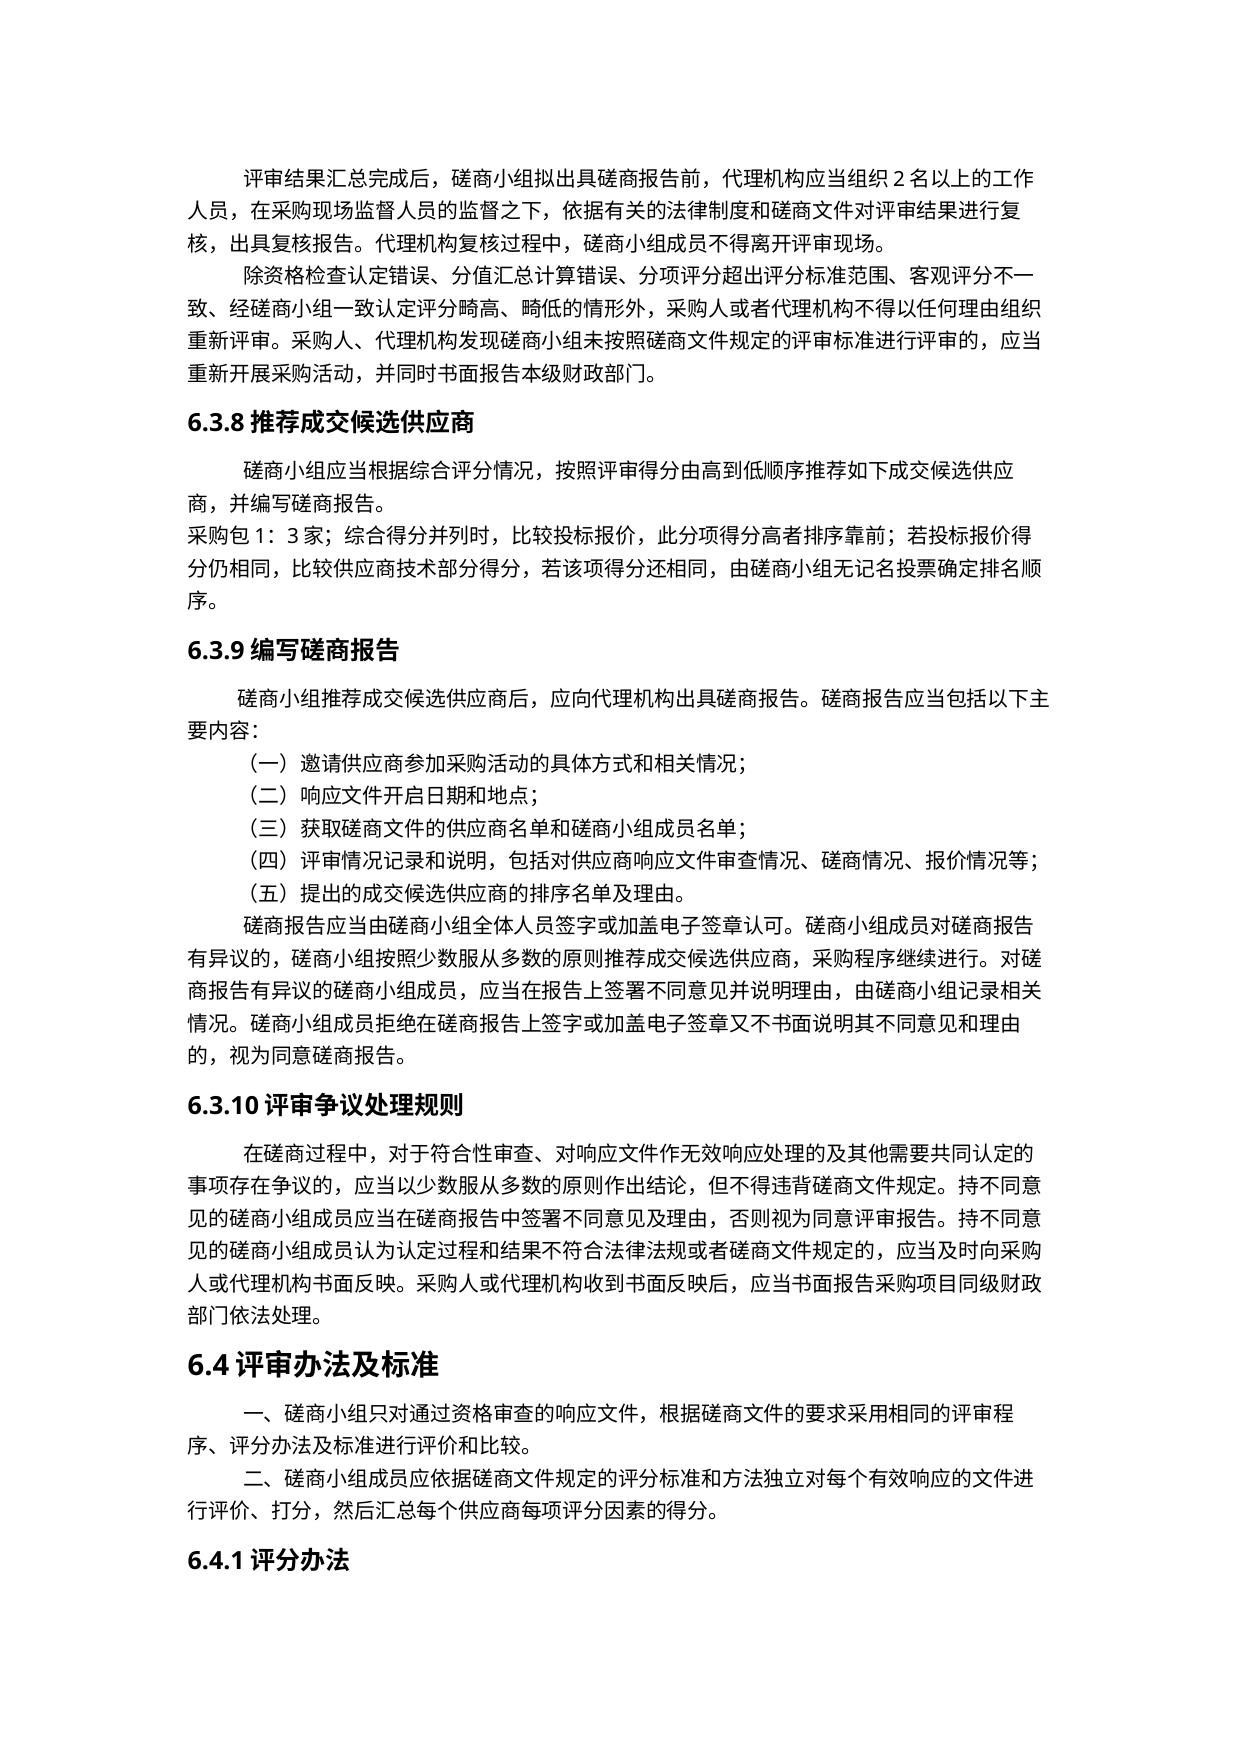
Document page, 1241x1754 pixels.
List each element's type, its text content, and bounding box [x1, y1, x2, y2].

text 6.4.1评分办法 [187, 1527, 1053, 1592]
text 6.3.8推荐成交候选供应商 [187, 389, 1053, 454]
text 一、磋商小组只对通过资格审查的响应文件，根据磋商文件的要求采用相同的评审程序、评分办法及标准进行评价和比较。 [187, 1397, 1053, 1462]
text （二）响应文件开启日期和地点； [187, 779, 1053, 812]
text 6.4评审办法及标准 [187, 1332, 1053, 1397]
text 磋商小组应当根据综合评分情况，按照评审得分由高到低顺序推荐如下成交候选供应商，并编写磋商报告。 [187, 454, 1053, 519]
text 6.3.9编写磋商报告 [187, 617, 1053, 682]
text （三）获取磋商文件的供应商名单和磋商小组成员名单； [187, 812, 1053, 844]
text 采购包1：3家；综合得分并列时，比较投标报价，此分项得分高者排序靠前；若投标报价得分仍相同，比较供应商技术部分得分，若该项得分还相同，由磋商小组无记名投票确定排名顺序。 [187, 519, 1053, 617]
text 6.3.10评审争议处理规则 [187, 1072, 1053, 1137]
text （一）邀请供应商参加采购活动的具体方式和相关情况； [187, 747, 1053, 779]
text （四）评审情况记录和说明，包括对供应商响应文件审查情况、磋商情况、报价情况等； [187, 844, 1053, 877]
text 磋商小组推荐成交候选供应商后，应向代理机构出具磋商报告。磋商报告应当包括以下主要内容： [187, 682, 1053, 747]
text 磋商报告应当由磋商小组全体人员签字或加盖电子签章认可。磋商小组成员对磋商报告有异议的，磋商小组按照少数服从多数的原则推荐成交候选供应商，采购程序继续进行。对磋商报告有异议的磋商小组成员，应当在报告上签署不同意见并说明理由，由磋商小组记录相关情况。磋商小组成员拒绝在磋商报告上签字或加盖电子签章又不书面说明其不同意见和理由的，视为同意磋商报告。 [187, 909, 1053, 1072]
text 二、磋商小组成员应依据磋商文件规定的评分标准和方法独立对每个有效响应的文件进行评价、打分，然后汇总每个供应商每项评分因素的得分。 [187, 1462, 1053, 1527]
text 在磋商过程中，对于符合性审查、对响应文件作无效响应处理的及其他需要共同认定的事项存在争议的，应当以少数服从多数的原则作出结论，但不得违背磋商文件规定。持不同意见的磋商小组成员应当在磋商报告中签署不同意见及理由，否则视为同意评审报告。持不同意见的磋商小组成员认为认定过程和结果不符合法律法规或者磋商文件规定的，应当及时向采购人或代理机构书面反映。采购人或代理机构收到书面反映后，应当书面报告采购项目同级财政部门依法处理。 [187, 1137, 1053, 1332]
text （五）提出的成交候选供应商的排序名单及理由。 [187, 877, 1053, 909]
text 评审结果汇总完成后，磋商小组拟出具磋商报告前，代理机构应当组织2名以上的工作人员，在采购现场监督人员的监督之下，依据有关的法律制度和磋商文件对评审结果进行复核，出具复核报告。代理机构复核过程中，磋商小组成员不得离开评审现场。 [187, 162, 1053, 259]
text 除资格检查认定错误、分值汇总计算错误、分项评分超出评分标准范围、客观评分不一致、经磋商小组一致认定评分畸高、畸低的情形外，采购人或者代理机构不得以任何理由组织重新评审。采购人、代理机构发现磋商小组未按照磋商文件规定的评审标准进行评审的，应当重新开展采购活动，并同时书面报告本级财政部门。 [187, 259, 1053, 389]
